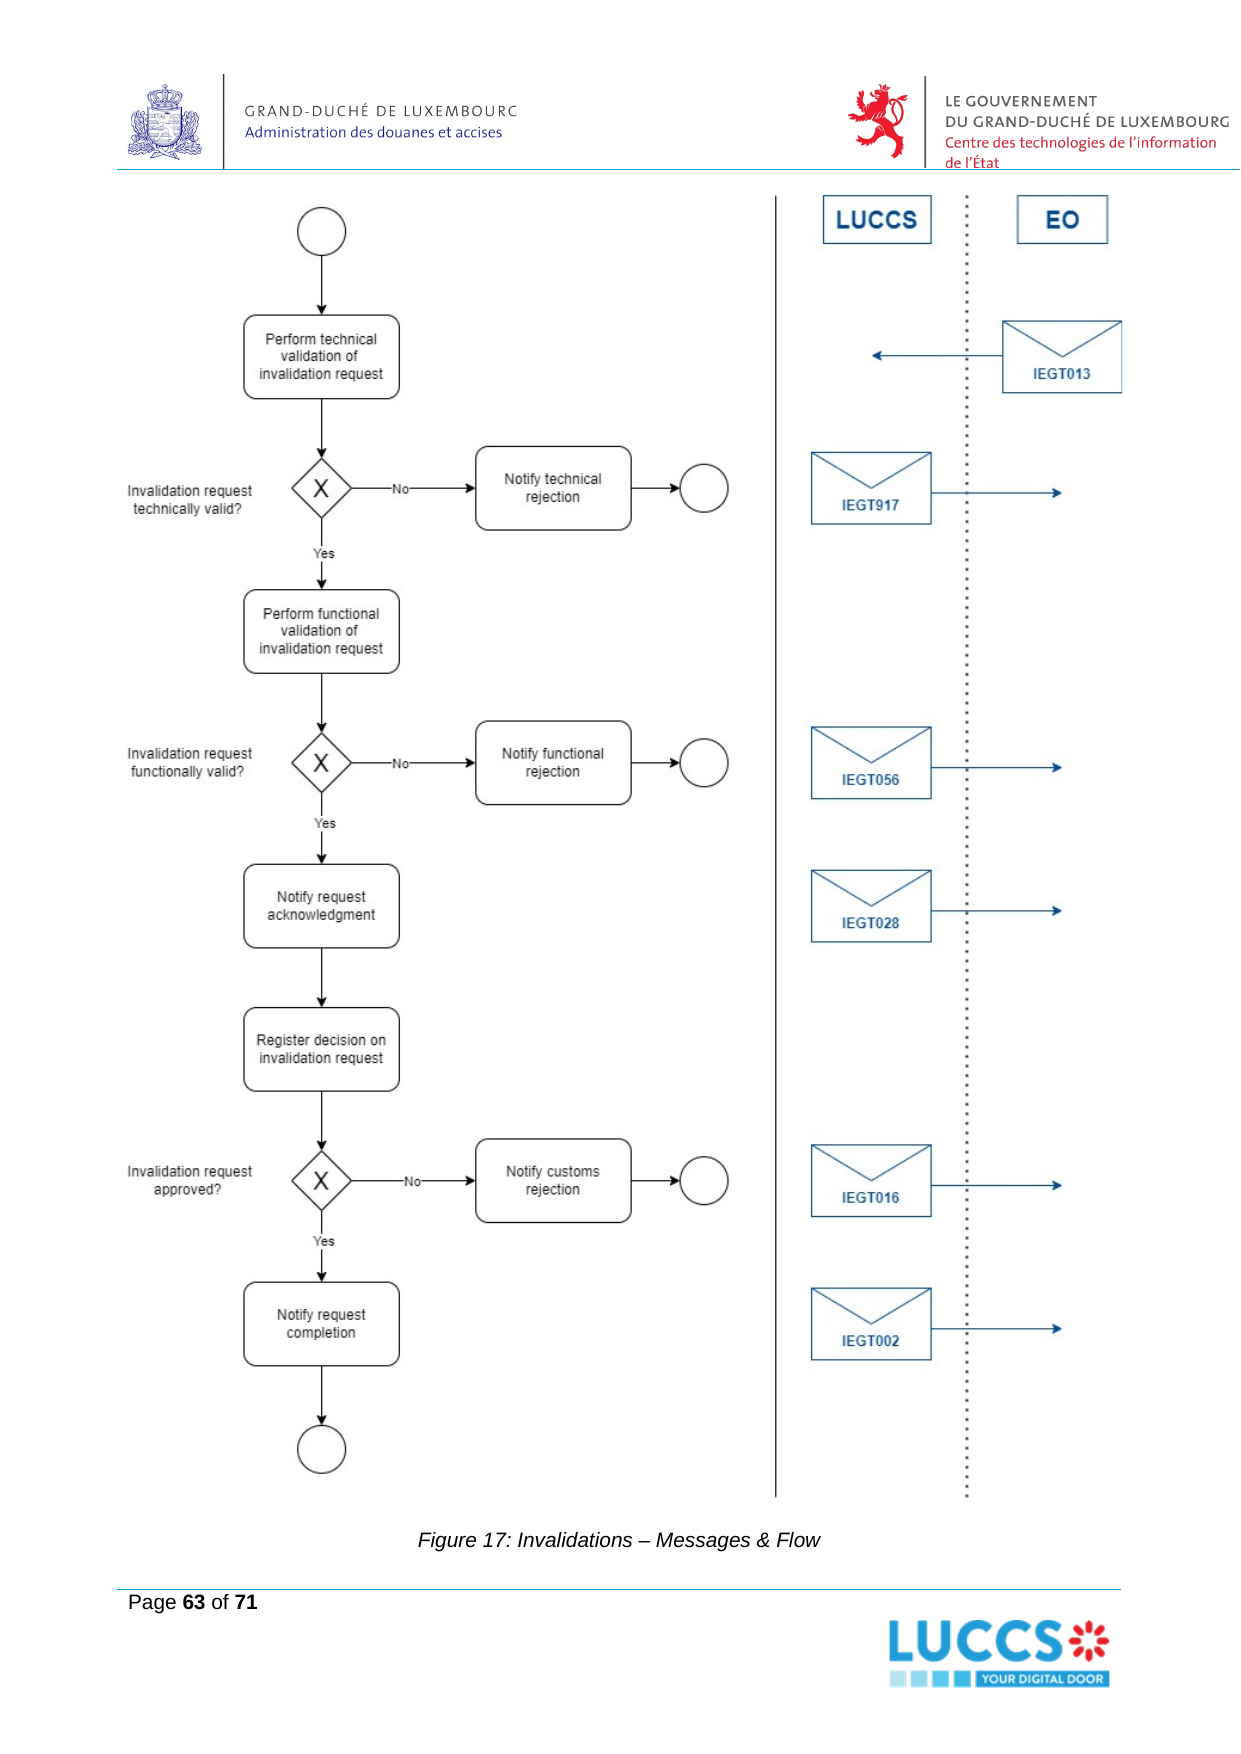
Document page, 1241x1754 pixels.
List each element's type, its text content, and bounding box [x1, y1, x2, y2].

picture [848, 76, 1229, 168]
picture [127, 74, 517, 168]
picture [889, 1620, 1110, 1688]
text Figure 17: Invalidations – Messages & Flow [118, 1528, 1122, 1552]
picture [118, 194, 1123, 1499]
